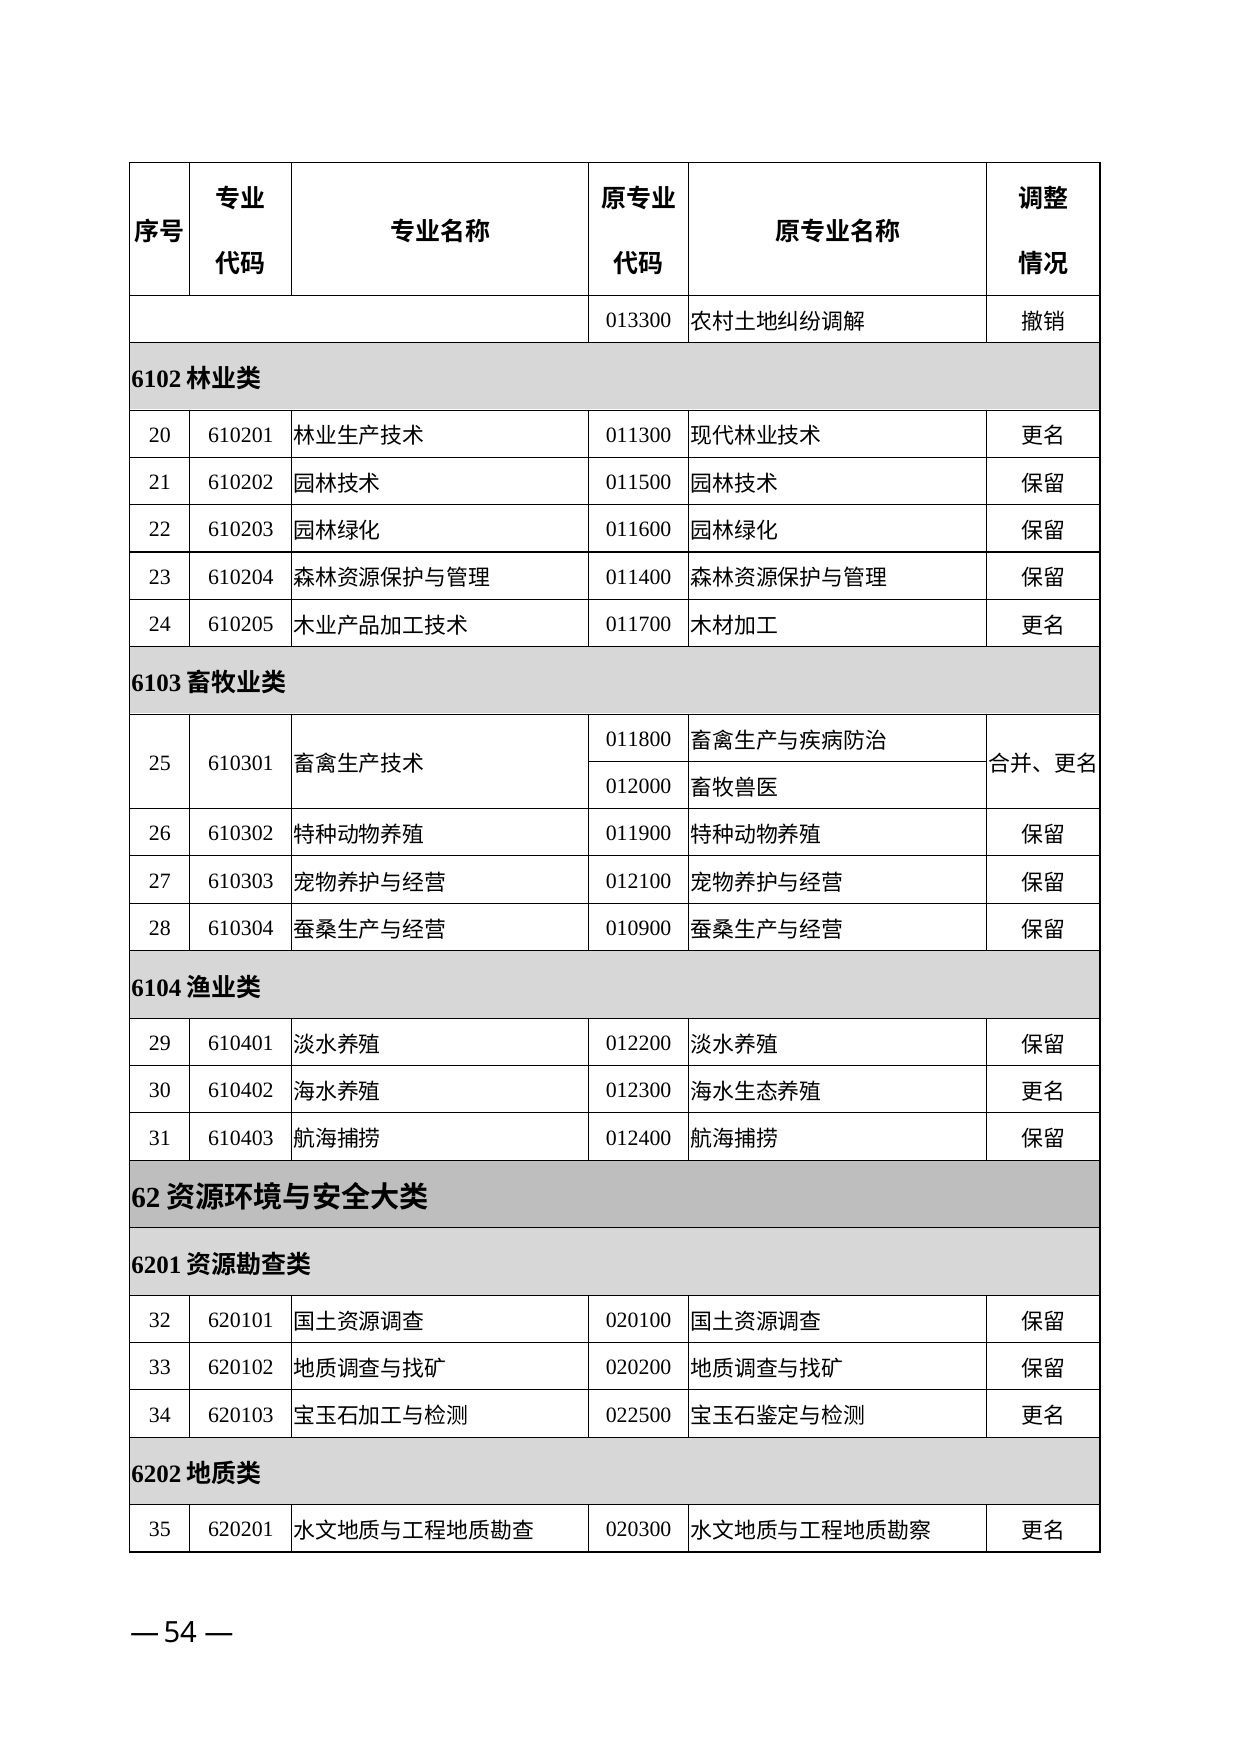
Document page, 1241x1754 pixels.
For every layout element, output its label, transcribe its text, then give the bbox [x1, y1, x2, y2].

table_cell 22 [130, 505, 189, 551]
table_cell 012000 [589, 762, 688, 808]
table_cell 园林技术 [689, 458, 986, 504]
table_cell 森林资源保护与管理 [689, 553, 986, 599]
table_cell 畜禽生产技术 [292, 715, 588, 808]
table_cell 畜牧兽医 [689, 762, 986, 808]
table_cell 撤销 [987, 296, 1099, 342]
table_cell 28 [130, 904, 189, 950]
table_cell 森林资源保护与管理 [292, 553, 588, 599]
table_cell 010900 [589, 904, 688, 950]
table_cell 020100 [589, 1296, 688, 1342]
table_cell 海水生态养殖 [689, 1066, 986, 1112]
table_cell 610202 [190, 458, 291, 504]
table_cell 011800 [589, 715, 688, 761]
table_cell 31 [130, 1113, 189, 1159]
table_cell 011700 [589, 600, 688, 646]
table_cell 地质调查与找矿 [292, 1343, 588, 1389]
table_cell 保留 [987, 1296, 1099, 1342]
table_cell 合并、更名 [987, 715, 1099, 808]
table_cell 6202地质类 [130, 1438, 1099, 1504]
table_cell 保留 [987, 904, 1099, 950]
table_cell 宠物养护与经营 [292, 856, 588, 903]
table_cell 蚕桑生产与经营 [689, 904, 986, 950]
table_cell 610301 [190, 715, 291, 808]
table_cell 012200 [589, 1019, 688, 1065]
table_cell 地质调查与找矿 [689, 1343, 986, 1389]
table_cell 航海捕捞 [689, 1113, 986, 1159]
table_cell 32 [130, 1296, 189, 1342]
table_cell 25 [130, 715, 189, 808]
table_cell 33 [130, 1343, 189, 1389]
table_cell 27 [130, 856, 189, 903]
table_cell 29 [130, 1019, 189, 1065]
table_cell 6102林业类 [130, 343, 1099, 409]
table_cell 620102 [190, 1343, 291, 1389]
table_cell 610304 [190, 904, 291, 950]
table_header 专业名称 [292, 163, 588, 294]
table_cell 020200 [589, 1343, 688, 1389]
table_cell 保留 [987, 458, 1099, 504]
table_cell 011600 [589, 505, 688, 551]
table_cell 610205 [190, 600, 291, 646]
table_cell 26 [130, 809, 189, 855]
table_cell 30 [130, 1066, 189, 1112]
table_cell 620201 [190, 1505, 291, 1551]
table_cell 012400 [589, 1113, 688, 1159]
table_cell 011300 [589, 411, 688, 457]
table_cell 620101 [190, 1296, 291, 1342]
table_cell 011500 [589, 458, 688, 504]
table_cell 宠物养护与经营 [689, 856, 986, 903]
table_cell 保留 [987, 553, 1099, 599]
table_cell 610401 [190, 1019, 291, 1065]
table_cell 610201 [190, 411, 291, 457]
table_cell 水文地质与工程地质勘查 [292, 1505, 588, 1551]
table_cell 610402 [190, 1066, 291, 1112]
table_cell 20 [130, 411, 189, 457]
table_cell 林业生产技术 [292, 411, 588, 457]
table_cell 保留 [987, 809, 1099, 855]
table_cell 610403 [190, 1113, 291, 1159]
table_cell 保留 [987, 1019, 1099, 1065]
table_header 原专业 代码 [589, 163, 688, 294]
table_cell 园林技术 [292, 458, 588, 504]
table_cell 水文地质与工程地质勘察 [689, 1505, 986, 1551]
table_cell 木业产品加工技术 [292, 600, 588, 646]
table_cell 保留 [987, 1113, 1099, 1159]
table_cell 特种动物养殖 [689, 809, 986, 855]
table_cell 6103畜牧业类 [130, 647, 1099, 713]
table_cell 011400 [589, 553, 688, 599]
table_cell 保留 [987, 505, 1099, 551]
table_cell 更名 [987, 1066, 1099, 1112]
table_cell 园林绿化 [689, 505, 986, 551]
table_cell 农村土地纠纷调解 [689, 296, 986, 342]
table_cell 现代林业技术 [689, 411, 986, 457]
table_cell 62资源环境与安全大类 [130, 1161, 1099, 1227]
table_cell 保留 [987, 856, 1099, 903]
table_cell 011900 [589, 809, 688, 855]
table_cell 610303 [190, 856, 291, 903]
table_header 专业 代码 [190, 163, 291, 294]
table_cell 013300 [589, 296, 688, 342]
table_cell 国土资源调查 [292, 1296, 588, 1342]
table_cell 海水养殖 [292, 1066, 588, 1112]
table_cell 022500 [589, 1390, 688, 1437]
table_header 序号 [130, 163, 189, 294]
table_cell 淡水养殖 [689, 1019, 986, 1065]
table_cell 更名 [987, 1505, 1099, 1551]
table_cell 6104渔业类 [130, 951, 1099, 1018]
table_cell 特种动物养殖 [292, 809, 588, 855]
table_cell 012100 [589, 856, 688, 903]
table_cell 23 [130, 553, 189, 599]
table_cell 更名 [987, 411, 1099, 457]
table_cell 6201资源勘查类 [130, 1228, 1099, 1295]
table_cell 21 [130, 458, 189, 504]
table_cell 木材加工 [689, 600, 986, 646]
table_cell 航海捕捞 [292, 1113, 588, 1159]
table_cell 宝玉石加工与检测 [292, 1390, 588, 1437]
table_cell 更名 [987, 1390, 1099, 1437]
table_cell 园林绿化 [292, 505, 588, 551]
table_cell 宝玉石鉴定与检测 [689, 1390, 986, 1437]
table_cell 610302 [190, 809, 291, 855]
table_cell 012300 [589, 1066, 688, 1112]
table_cell 24 [130, 600, 189, 646]
table_cell 畜禽生产与疾病防治 [689, 715, 986, 761]
table_cell 更名 [987, 600, 1099, 646]
table_cell 610203 [190, 505, 291, 551]
table_cell 蚕桑生产与经营 [292, 904, 588, 950]
table_header 原专业名称 [689, 163, 986, 294]
table_cell 020300 [589, 1505, 688, 1551]
table_cell 620103 [190, 1390, 291, 1437]
table_cell 保留 [987, 1343, 1099, 1389]
table_cell 610204 [190, 553, 291, 599]
table_cell 34 [130, 1390, 189, 1437]
table_cell 国土资源调查 [689, 1296, 986, 1342]
table_cell 淡水养殖 [292, 1019, 588, 1065]
table_cell 35 [130, 1505, 189, 1551]
table_header 调整 情况 [987, 163, 1099, 294]
